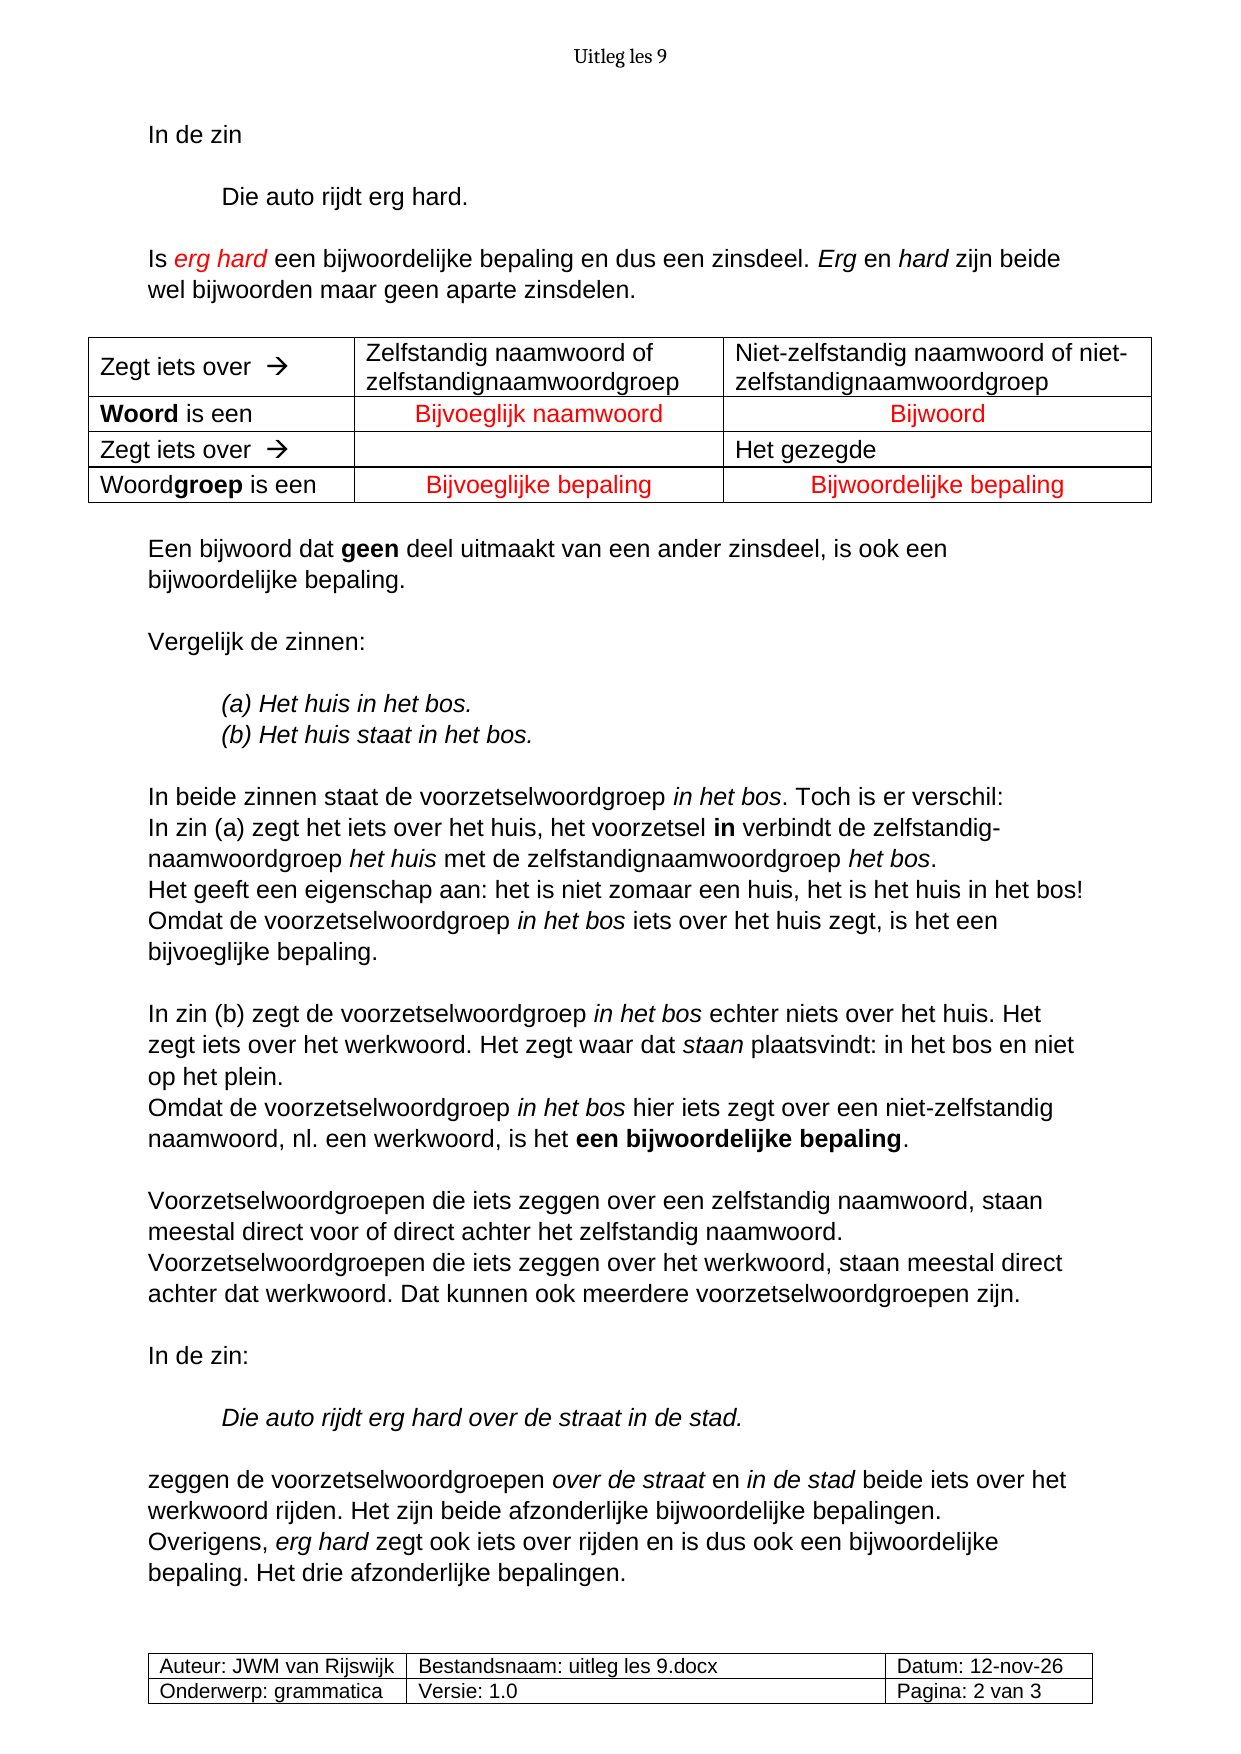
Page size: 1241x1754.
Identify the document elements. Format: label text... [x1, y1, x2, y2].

text In zin (b) zegt de voorzetselwoordgroep in het bos echter niets over het huis. Het zegt iets over het werkwoord. Het zegt waar dat staan plaatsvindt: in het bos en niet op het plein. [148, 999, 1093, 1090]
table_cell Het gezegde [724, 432, 1151, 466]
text In zin (a) zegt het iets over het huis, het voorzetsel in verbindt de zelfstandig-naamwoordgroep het huis met de zelfstandignaamwoordgroep het bos. [148, 813, 1093, 873]
text Voorzetselwoordgroepen die iets zeggen over een zelfstandig naamwoord, staan meestal direct voor of direct achter het zelfstandig naamwoord. [148, 1186, 1093, 1246]
text Voorzetselwoordgroepen die iets zeggen over het werkwoord, staan meestal direct achter dat werkwoord. Dat kunnen ook meerdere voorzetselwoordgroepen zijn. [148, 1248, 1093, 1308]
table_cell Zegt iets over [89, 432, 354, 466]
table_cell Bijvoeglijk naamwoord [355, 397, 723, 431]
text Overigens, erg hard zegt ook iets over rijden en is dus ook een bijwoordelijke bepaling. Het drie afzonderlijke bepalingen. [148, 1527, 1093, 1587]
table_cell Woordgroep is een [89, 468, 354, 502]
text Die auto rijdt erg hard. [148, 182, 1093, 211]
table_header Niet-zelfstandig naamwoord of niet-zelfstandignaamwoordgroep [724, 338, 1151, 396]
text Omdat de voorzetselwoordgroep in het bos hier iets zegt over een niet-zelfstandig naamwoord, nl. een werkwoord, is het een bijwoordelijke bepaling. [148, 1093, 1093, 1152]
table_header Zelfstandig naamwoord of zelfstandignaamwoordgroep [355, 338, 723, 396]
text Die auto rijdt erg hard over de straat in de stad. [148, 1403, 1093, 1432]
table_cell Woord is een [89, 397, 354, 431]
list Het huis in het bos. [221, 689, 1093, 718]
text Is erg hard een bijwoordelijke bepaling en dus een zinsdeel. Erg en hard zijn beide wel bijwoorden maar geen aparte zinsdelen. [148, 244, 1093, 304]
text Vergelijk de zinnen: [148, 627, 1093, 656]
text In de zin: [148, 1341, 1093, 1370]
table_header Zegt iets over [89, 338, 354, 396]
table_cell Bijwoord [724, 397, 1151, 431]
table_cell [355, 432, 723, 466]
table_cell Bijvoeglijke bepaling [355, 468, 723, 502]
table_cell Bijwoordelijke bepaling [724, 468, 1151, 502]
list Het huis staat in het bos. [221, 720, 1093, 749]
text In beide zinnen staat de voorzetselwoordgroep in het bos. Toch is er verschil: [148, 782, 1093, 811]
text Een bijwoord dat geen deel uitmaakt van een ander zinsdeel, is ook een bijwoordelijke bepaling. [148, 534, 1093, 594]
text zeggen de voorzetselwoordgroepen over de straat en in de stad beide iets over het werkwoord rijden. Het zijn beide afzonderlijke bijwoordelijke bepalingen. [148, 1465, 1093, 1525]
text Het geeft een eigenschap aan: het is niet zomaar een huis, het is het huis in het bos! Omdat de voorzetselwoordgroep in het bos iets over het huis zegt, is het een bijvoeglijke bepaling. [148, 875, 1093, 966]
text In de zin [148, 120, 1093, 148]
